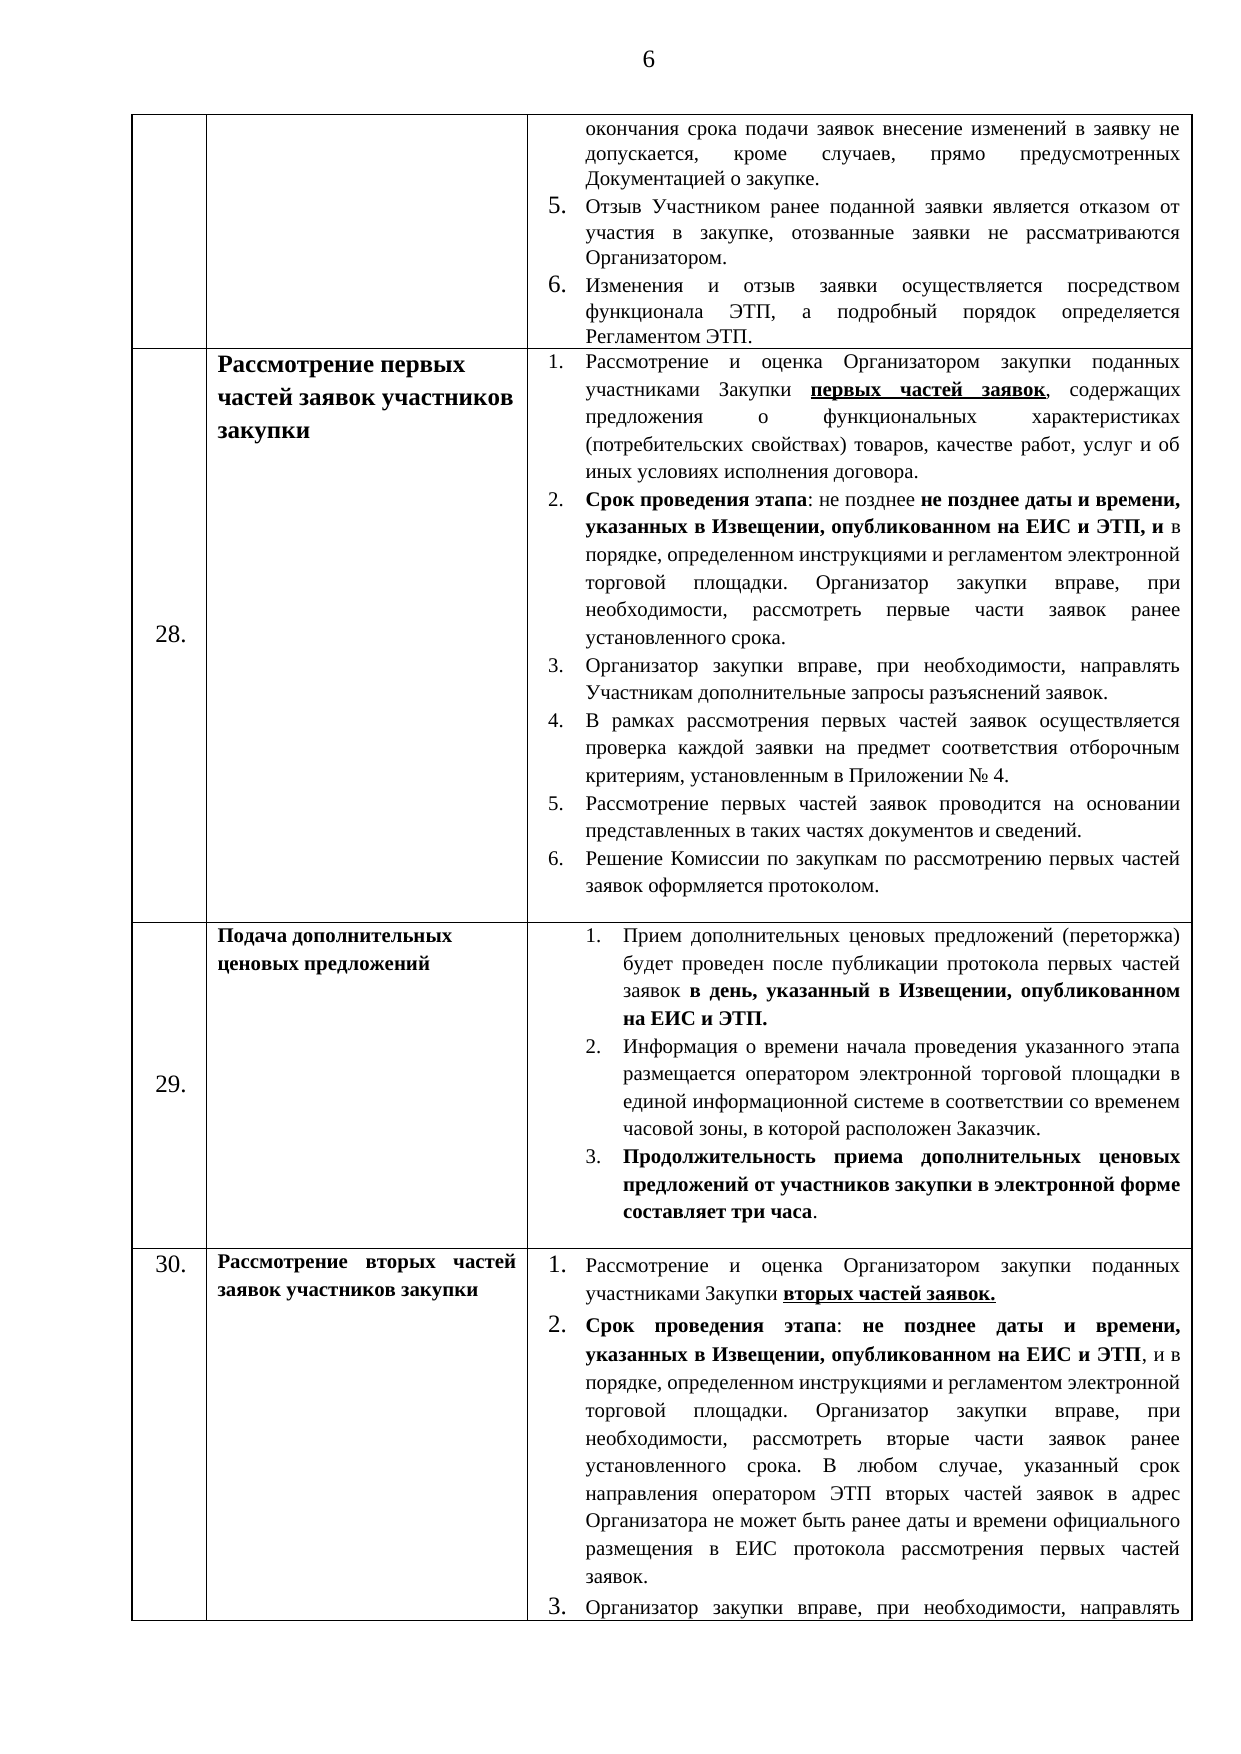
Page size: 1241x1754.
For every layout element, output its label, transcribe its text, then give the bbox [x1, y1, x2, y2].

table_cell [207, 1249, 527, 1620]
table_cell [528, 1249, 1191, 1620]
table_cell Прием дополнительных ценовых предложений (переторжка) будет проведен после публикации протокола первых частей заявок в день, указанный в Извещении, опубликованном на ЕИС и ЭТП. Информация о времени начала проведения указанного этапа размещается оператором электронной торговой площадки в единой информационной системе в соответствии со временем часовой зоны, в которой расположен Заказчик. Продолжительность приема дополнительных ценовых предложений от участников закупки в электронной форме составляет три часа. [528, 923, 1191, 1248]
table_cell Подача дополнительных ценовых предложений [207, 923, 527, 1248]
table_cell [133, 349, 206, 922]
table_cell [133, 923, 206, 1248]
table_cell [528, 115, 1191, 348]
table_cell [133, 115, 206, 348]
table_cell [207, 115, 527, 348]
table_cell Рассмотрение первых частей заявок участников закупки [207, 349, 527, 922]
table_cell [133, 1249, 206, 1620]
table_cell Рассмотрение и оценка Организатором закупки поданных участниками Закупки первых частей заявок, содержащих предложения о функциональных характеристиках (потребительских свойствах) товаров, качестве работ, услуг и об иных условиях исполнения договора. Срок проведения этапа: не позднее не позднее даты и времени, указанных в Извещении, опубликованном на ЕИС и ЭТП, и в порядке, определенном инструкциями и регламентом электронной торговой площадки. Организатор закупки вправе, при необходимости, рассмотреть первые части заявок ранее установленного срока. Организатор закупки вправе, при необходимости, направлять Участникам дополнительные запросы разъяснений заявок. В рамках рассмотрения первых частей заявок осуществляется проверка каждой заявки на предмет соответствия отборочным критериям, установленным в Приложении № 4. Рассмотрение первых частей заявок проводится на основании представленных в таких частях документов и сведений. Решение Комиссии по закупкам по рассмотрению первых частей заявок оформляется протоколом. [528, 349, 1191, 922]
